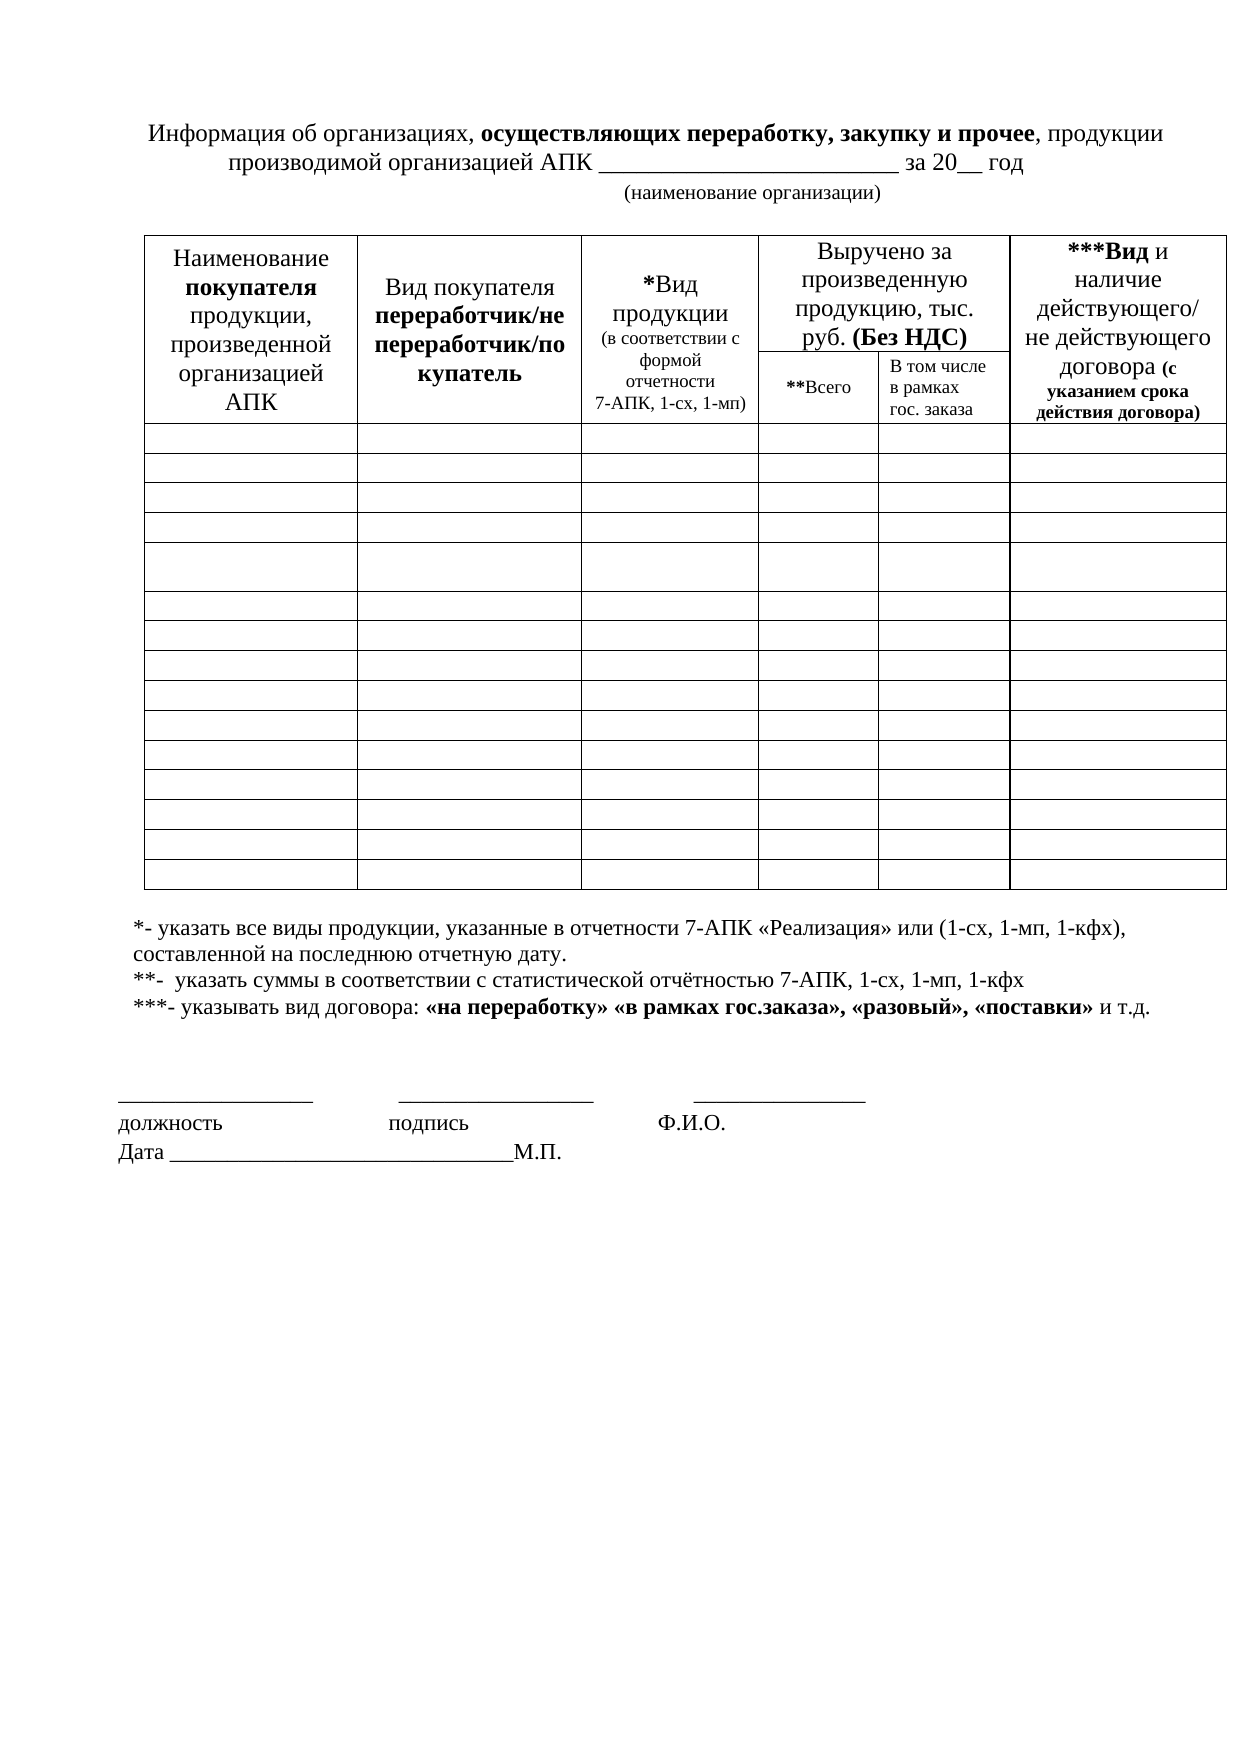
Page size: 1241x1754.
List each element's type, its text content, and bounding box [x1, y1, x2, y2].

table_cell [879, 860, 1009, 888]
table_cell [358, 711, 581, 739]
table_cell [145, 543, 357, 591]
table_cell [879, 741, 1009, 769]
table_cell [358, 830, 581, 859]
text ***- указывать вид договора: «на переработку» «в рамках гос.заказа», «разовый», «поставки» и т.д. [133, 993, 1193, 1019]
table_cell [879, 651, 1009, 680]
text Дата ______________________________М.П. [59, 1136, 1193, 1165]
table_cell [1011, 543, 1226, 591]
table_cell [145, 454, 357, 482]
table_header Выручено за произведенную продукцию, тыс. руб. (Без НДС) [759, 236, 1009, 351]
table_cell [358, 741, 581, 769]
table_cell [145, 513, 357, 542]
table_cell [358, 543, 581, 591]
table_cell [582, 800, 758, 829]
table_cell [1011, 454, 1226, 482]
table_cell [759, 513, 878, 542]
table_cell [759, 681, 878, 710]
table_header Наименование покупателя продукции, произведенной организацией АПК [145, 236, 357, 423]
table_cell [1011, 711, 1226, 739]
table_cell [358, 860, 581, 888]
table_cell [759, 454, 878, 482]
table_cell [358, 621, 581, 650]
text _________________ _________________ _______________ [59, 1077, 1193, 1107]
table_cell [358, 483, 581, 512]
table_cell [582, 830, 758, 859]
table_cell [1011, 621, 1226, 650]
table_cell [582, 424, 758, 452]
table_cell [582, 483, 758, 512]
table_cell [879, 770, 1009, 799]
table_cell [358, 592, 581, 620]
text *- указать все виды продукции, указанные в отчетности 7-АПК «Реализация» или (1-сх, 1-мп, 1-кфх), составленной на последнюю отчетную дату. [133, 914, 1193, 966]
table_cell [145, 800, 357, 829]
table_cell [879, 424, 1009, 452]
table_cell [582, 860, 758, 888]
table_cell [1011, 800, 1226, 829]
table_header ***Вид и наличие действующего/ не действующего договора (с указанием срока действия договора) [1011, 236, 1226, 423]
table_cell [358, 770, 581, 799]
table_cell [879, 711, 1009, 739]
table_cell [582, 543, 758, 591]
table_cell [145, 424, 357, 452]
table_cell [145, 483, 357, 512]
table_cell [358, 424, 581, 452]
table_cell [582, 681, 758, 710]
table_cell [879, 621, 1009, 650]
table_cell [759, 621, 878, 650]
table_cell [879, 454, 1009, 482]
table_cell [582, 621, 758, 650]
table_cell [1011, 830, 1226, 859]
table_cell [358, 651, 581, 680]
table_cell [358, 800, 581, 829]
table_cell [145, 681, 357, 710]
table_cell [145, 711, 357, 739]
table_cell [358, 454, 581, 482]
text должность подпись Ф.И.О. [59, 1107, 1193, 1136]
table_cell [879, 800, 1009, 829]
table_cell [582, 741, 758, 769]
table_cell [759, 741, 878, 769]
table_cell [145, 651, 357, 680]
table_cell [759, 830, 878, 859]
table_cell [759, 483, 878, 512]
table_cell [1011, 770, 1226, 799]
table_cell [879, 681, 1009, 710]
table_cell [145, 860, 357, 888]
table_cell [582, 711, 758, 739]
table_cell [1011, 741, 1226, 769]
table_cell [1011, 592, 1226, 620]
text **- указать суммы в соответствии с статистической отчётностью 7-АПК, 1-сх, 1-мп, 1-кфх [133, 966, 1193, 993]
table_cell [879, 543, 1009, 591]
table_cell **Всего [759, 352, 878, 423]
table_cell [759, 860, 878, 888]
table_cell [145, 621, 357, 650]
table_cell [879, 830, 1009, 859]
table_cell [582, 513, 758, 542]
table_cell [1011, 483, 1226, 512]
table_cell [879, 513, 1009, 542]
table_cell [759, 711, 878, 739]
table_cell [145, 830, 357, 859]
table_cell [759, 800, 878, 829]
text (наименование организации) [59, 176, 1193, 206]
table_cell [145, 770, 357, 799]
table_cell [759, 651, 878, 680]
table_cell [759, 770, 878, 799]
table_cell [582, 651, 758, 680]
table_cell [879, 592, 1009, 620]
table_cell [358, 513, 581, 542]
table_cell [1011, 513, 1226, 542]
table_cell [759, 424, 878, 452]
table_header Вид покупателя переработчик/не переработчик/покупатель [358, 236, 581, 423]
table_cell [145, 592, 357, 620]
text Информация об организациях, осуществляющих переработку, закупку и прочее, продукции производимой организацией АПК ________________________ за 20__ год [59, 118, 1193, 176]
table_cell [759, 543, 878, 591]
table_cell [358, 681, 581, 710]
table_cell [582, 592, 758, 620]
table_cell [582, 454, 758, 482]
table_cell [759, 592, 878, 620]
table_cell [145, 741, 357, 769]
table_cell [582, 770, 758, 799]
table_cell [1011, 681, 1226, 710]
table_cell [1011, 651, 1226, 680]
table_cell [1011, 424, 1226, 452]
table_cell [1011, 860, 1226, 888]
table_header *Вид продукции (в соответствии с формой отчетности 7-АПК, 1-сх, 1-мп) [582, 236, 758, 423]
table_cell [879, 483, 1009, 512]
table_cell В том числе в рамках гос. заказа [879, 352, 1009, 423]
